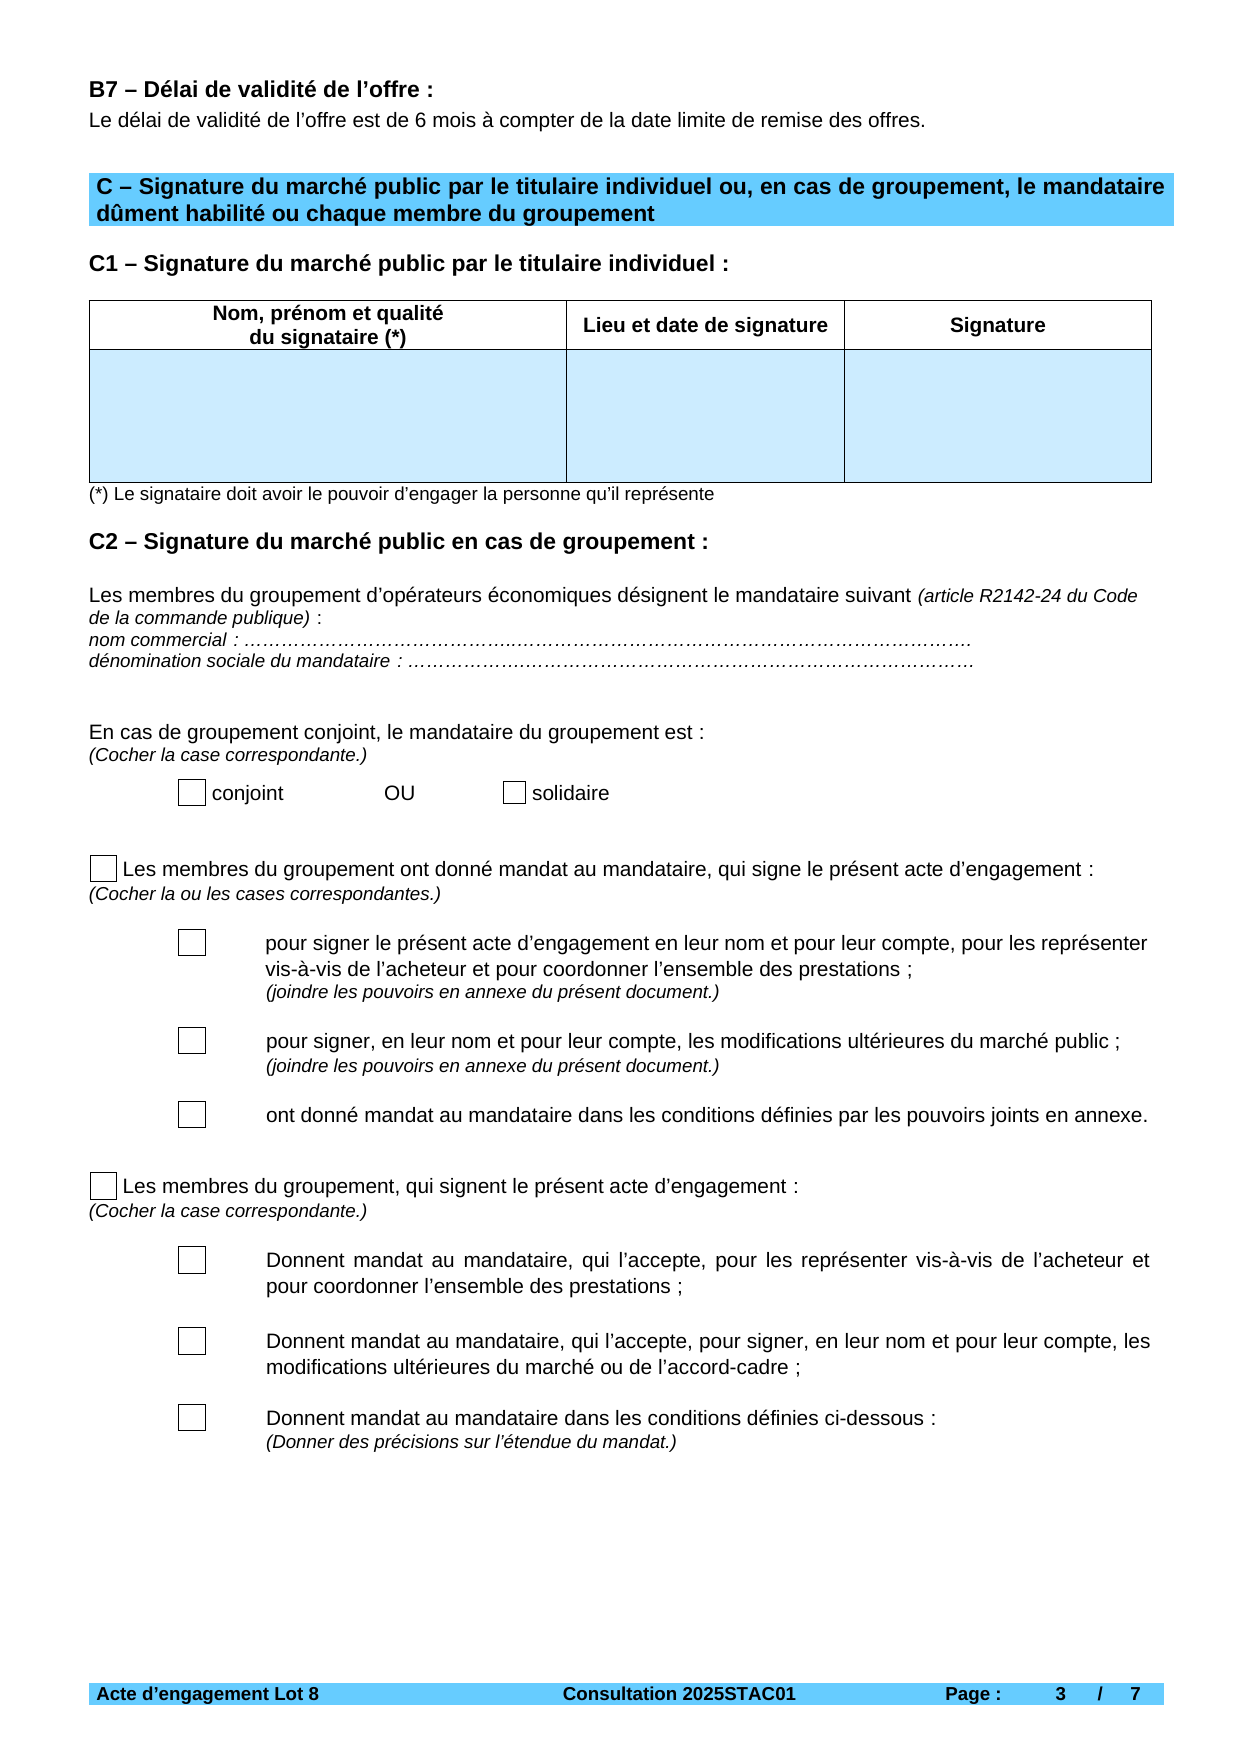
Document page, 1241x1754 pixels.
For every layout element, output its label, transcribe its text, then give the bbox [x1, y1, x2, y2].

text pour signer, en leur nom et pour leur compte, les modifications ultérieures du marché public ; [177, 1026, 1152, 1054]
table_header Signature [845, 301, 1151, 349]
table_header C – Signature du marché public par le titulaire individuel ou, en cas de groupement, le mandataire dûment habilité ou chaque membre du groupement [89, 173, 1174, 226]
text Donnent mandat au mandataire dans les conditions définies ci-dessous : [118, 1403, 1152, 1431]
text conjoint OU solidaire [89, 778, 1152, 806]
text En cas de groupement conjoint, le mandataire du groupement est : [89, 720, 1152, 744]
text nom commercial : ……………………………………..………………………………………………………………. [89, 629, 1152, 650]
text Le délai de validité de l’offre est de 6 mois à compter de la date limite de remise des offres. [89, 108, 1152, 132]
text C2 – Signature du marché public en cas de groupement : [89, 528, 1152, 555]
table_cell [845, 350, 1151, 482]
text Donnent mandat au mandataire, qui l’accepte, pour signer, en leur nom et pour leur compte, les modifications ultérieures du marché ou de l’accord-cadre ; [177, 1326, 1152, 1379]
text Les membres du groupement d’opérateurs économiques désignent le mandataire suivant (article R2142-24 du Code de la commande publique) : [89, 583, 1152, 629]
text Les membres du groupement ont donné mandat au mandataire, qui signe le présent acte d’engagement : [89, 854, 1152, 882]
text B7 – Délai de validité de l’offre : [89, 76, 1152, 102]
text (joindre les pouvoirs en annexe du présent document.) [89, 1054, 1152, 1076]
text C1 – Signature du marché public par le titulaire individuel : [89, 250, 1152, 276]
text (*) Le signataire doit avoir le pouvoir d’engager la personne qu’il représente [89, 483, 1152, 504]
text (Cocher la case correspondante.) [89, 1200, 1152, 1221]
table_cell [90, 350, 566, 482]
text (Donner des précisions sur l’étendue du mandat.) [118, 1431, 1152, 1453]
text (Cocher la ou les cases correspondantes.) [89, 882, 1152, 904]
text dénomination sociale du mandataire : ……………….……………………………………………………………… [89, 650, 1152, 672]
text (Cocher la case correspondante.) [89, 744, 1152, 765]
text Donnent mandat au mandataire, qui l’accepte, pour les représenter vis-à-vis de l’acheteur et pour coordonner l’ensemble des prestations ; [177, 1245, 1152, 1298]
table_cell [567, 350, 844, 482]
table_header Lieu et date de signature [567, 301, 844, 349]
text pour signer le présent acte d’engagement en leur nom et pour leur compte, pour les représenter vis-à-vis de l’acheteur et pour coordonner l’ensemble des prestations ; [89, 928, 1152, 980]
table_header Nom, prénom et qualité du signataire (*) [90, 301, 566, 349]
text ont donné mandat au mandataire dans les conditions définies par les pouvoirs joints en annexe. [118, 1100, 1152, 1128]
text Les membres du groupement, qui signent le présent acte d’engagement : [89, 1171, 1152, 1200]
text (joindre les pouvoirs en annexe du présent document.) [89, 980, 1152, 1002]
